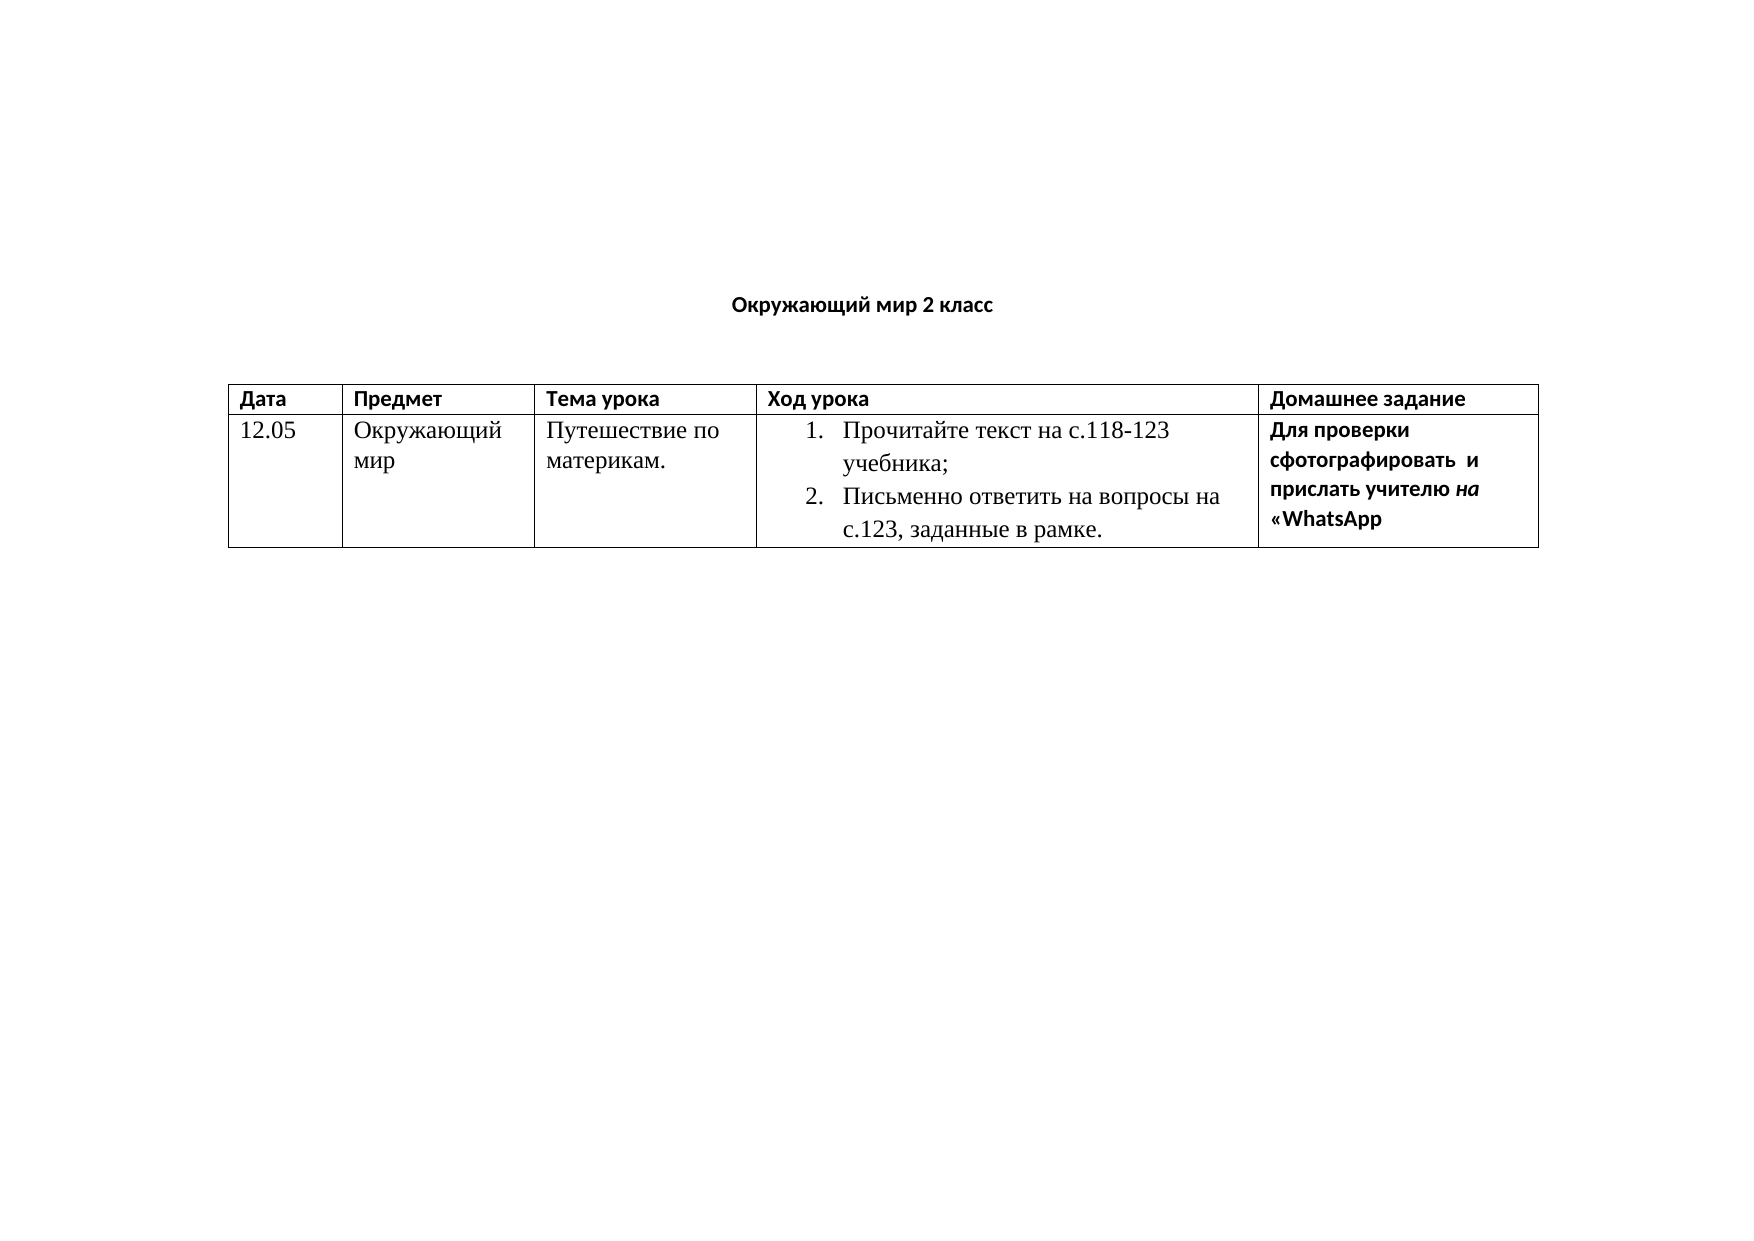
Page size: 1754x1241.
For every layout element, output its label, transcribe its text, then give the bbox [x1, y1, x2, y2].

table_header Предмет [343, 385, 534, 414]
table_cell Для проверки сфотографировать и прислать учителю на «WhatsApp [1259, 415, 1538, 547]
text Окружающий мир 2 класс [124, 290, 1636, 318]
table_header Домашнее задание [1259, 385, 1538, 414]
table_cell Прочитайте текст на с.118-123 учебника; Письменно ответить на вопросы на с.123, заданные в рамке. [757, 415, 1258, 547]
table_cell 12.05 [229, 415, 342, 547]
table_header Ход урока [757, 385, 1258, 414]
table_cell Путешествие по материкам. [535, 415, 756, 547]
table_cell Окружающий мир [343, 415, 534, 547]
table_header Тема урока [535, 385, 756, 414]
table_header Дата [229, 385, 342, 414]
